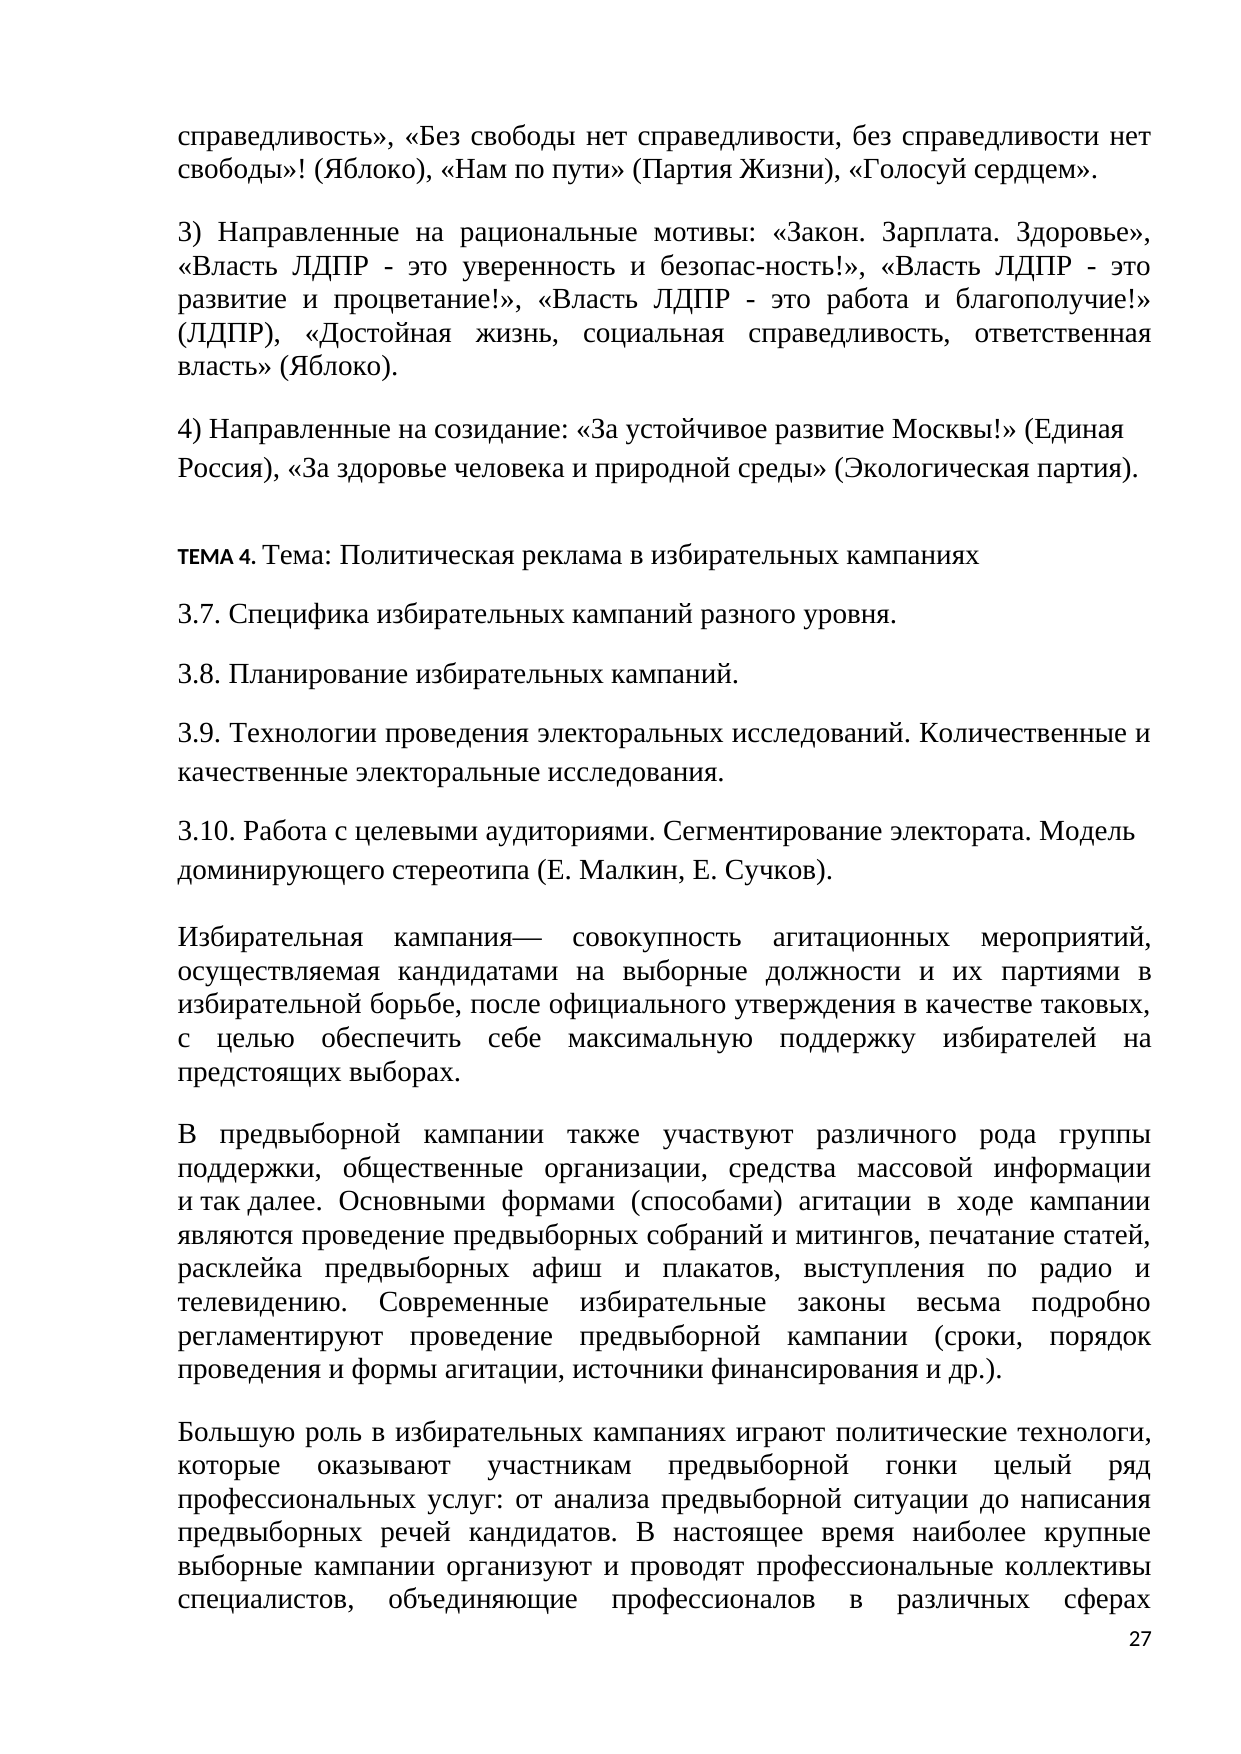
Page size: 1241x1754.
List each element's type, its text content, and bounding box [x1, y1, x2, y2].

text Избирательная кампания— совокупность агитационных мероприятий, осуществляемая кандидатами на выборные должности и их партиями в избирательной борьбе, после официального утверждения в качестве таковых, с целью обеспечить себе максимальную поддержку избирателей на предстоящих выборах. [177, 919, 1152, 1087]
text 3.7. Специфика избирательных кампаний разного уровня. [177, 597, 1152, 630]
text 3) Направленные на рациональные мотивы: «Закон. Зарплата. Здоровье», «Власть ЛДПР - это уверенность и безопас-ность!», «Власть ЛДПР - это развитие и процветание!», «Власть ЛДПР - это работа и благополучие!» (ЛДПР), «Достойная жизнь, социальная справедливость, ответственная власть» (Яблоко). [177, 214, 1152, 382]
text 3.8. Планирование избирательных кампаний. [177, 656, 1152, 689]
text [177, 1414, 1152, 1615]
text 3.10. Работа с целевыми аудиториями. Сегментирование электората. Модель доминирующего стереотипа (Е. Малкин, Е. Сучков). [177, 813, 1152, 885]
text ТЕМА 4. Тема: Политическая реклама в избирательных кампаниях [177, 537, 1152, 571]
text 4) Направленные на созидание: «За устойчивое развитие Москвы!» (Единая Россия), «За здоровье человека и природной среды» (Экологическая партия). [177, 411, 1152, 483]
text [177, 118, 1152, 185]
text В предвыборной кампании также участвуют различного рода группы поддержки, общественные организации, средства массовой информации и так далее. Основными формами (способами) агитации в ходе кампании являются проведение предвыборных собраний и митингов, печатание статей, расклейка предвыборных афиш и плакатов, выступления по радио и телевидению. Современные избирательные законы весьма подробно регламентируют проведение предвыборной кампании (сроки, порядок проведения и формы агитации, источники финансирования и др.). [177, 1116, 1152, 1385]
text 3.9. Технологии проведения электоральных исследований. Количественные и качественные электоральные исследования. [177, 715, 1152, 787]
